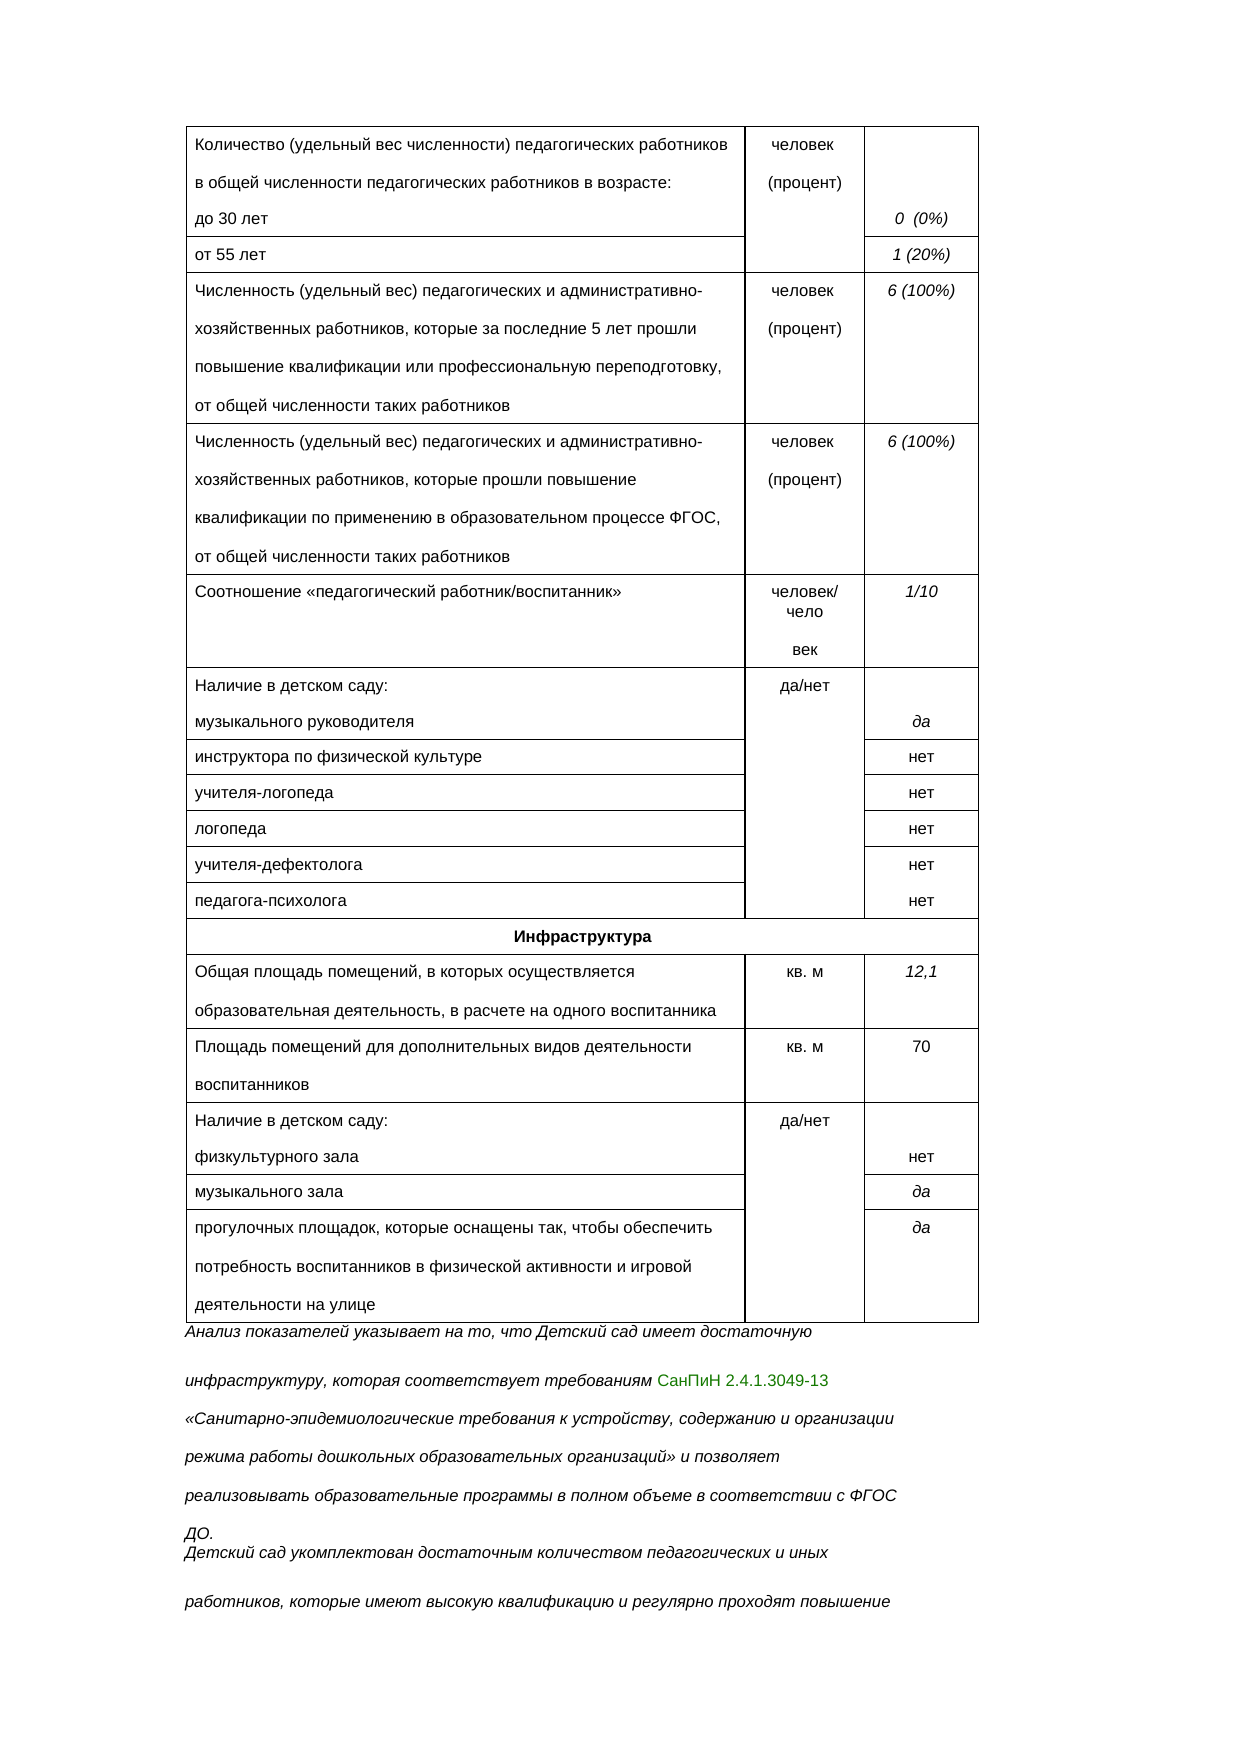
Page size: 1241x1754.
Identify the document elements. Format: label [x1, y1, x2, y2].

table_header [177, 118, 1166, 1619]
